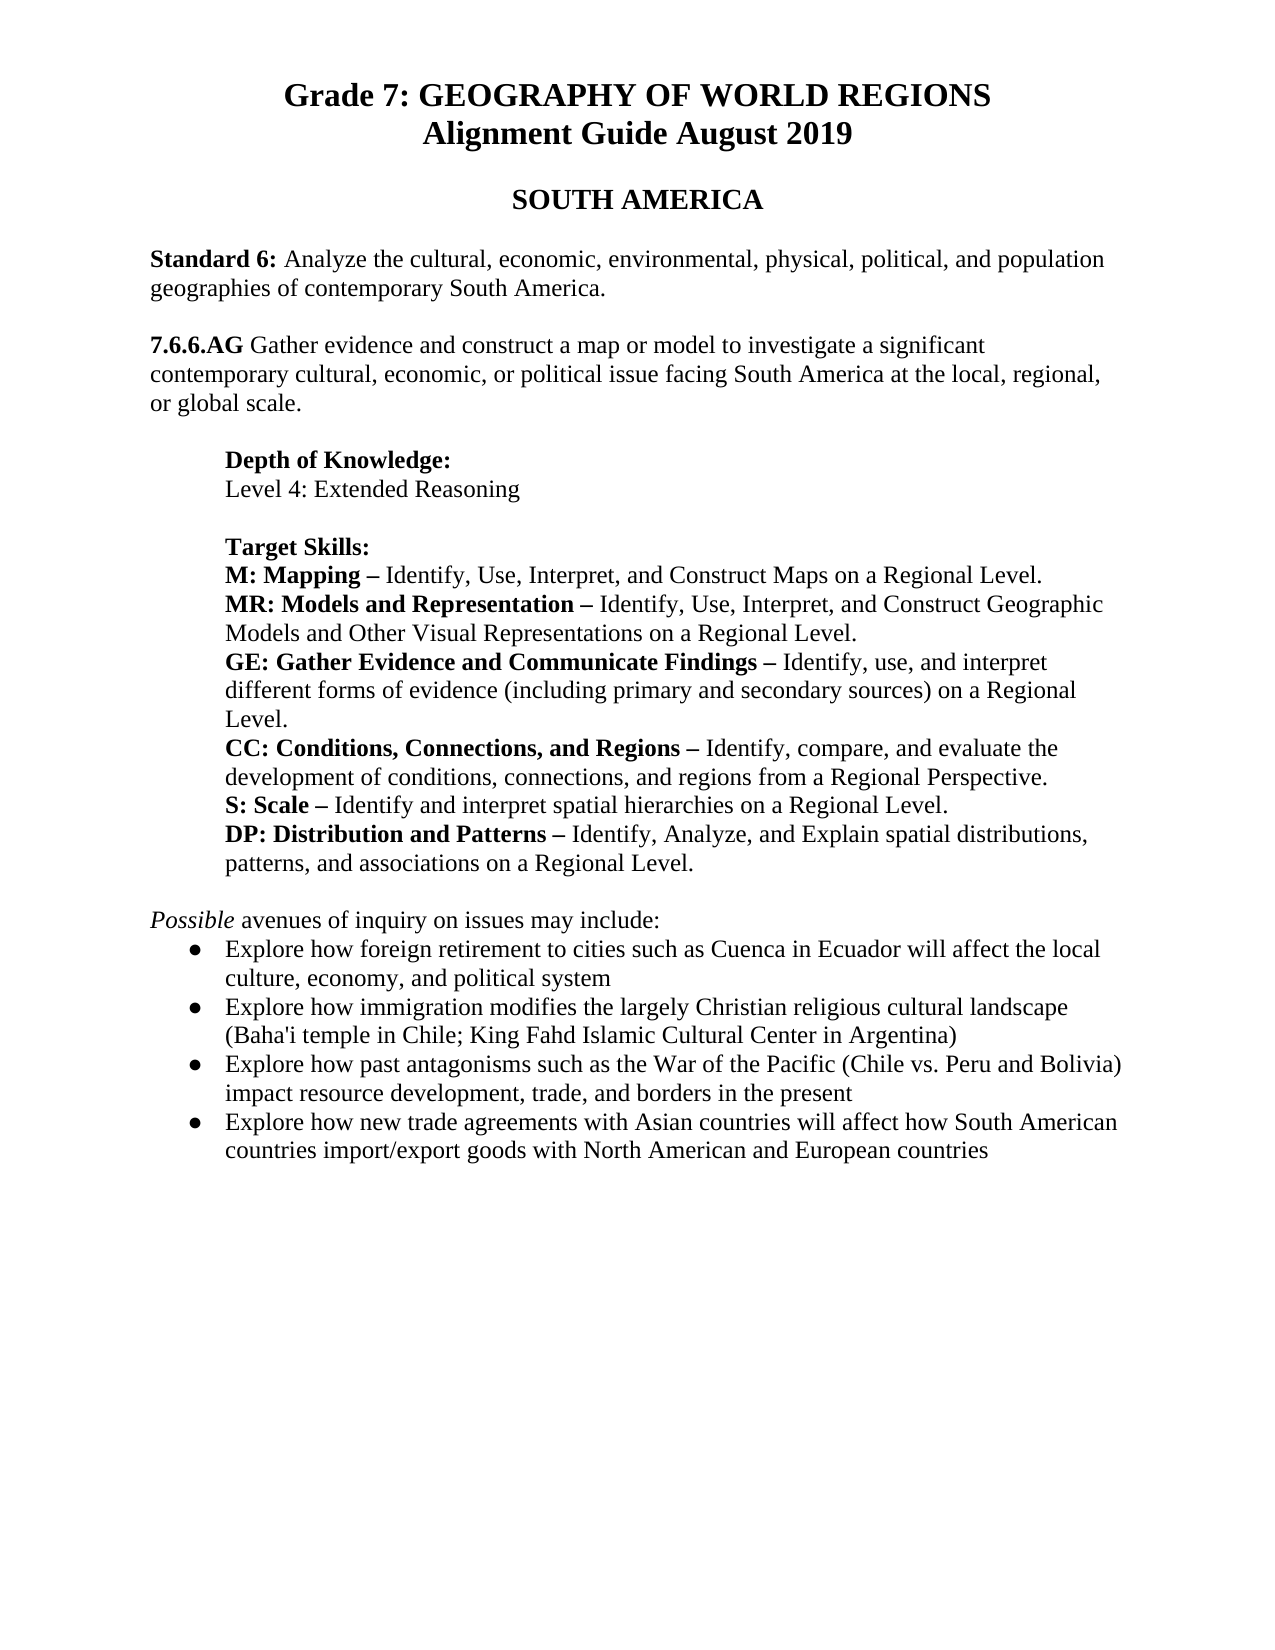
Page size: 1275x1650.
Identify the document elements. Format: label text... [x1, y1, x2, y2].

list Explore how new trade agreements with Asian countries will affect how South American countries import/export goods with North American and European countries [187, 1107, 1125, 1164]
list Explore how foreign retirement to cities such as Cuenca in Ecuador will affect the local culture, economy, and political system [187, 934, 1125, 992]
text S: Scale – Identify and interpret spatial hierarchies on a Regional Level. [225, 790, 1125, 819]
text M: Mapping – Identify, Use, Interpret, and Construct Maps on a Regional Level. [225, 560, 1125, 589]
text Level 4: Extended Reasoning [225, 474, 1125, 503]
text SOUTH AMERICA [150, 182, 1125, 215]
text CC: Conditions, Connections, and Regions – Identify, compare, and evaluate the development of conditions, connections, and regions from a Regional Perspective. [225, 733, 1125, 790]
text MR: Models and Representation – Identify, Use, Interpret, and Construct Geographic Models and Other Visual Representations on a Regional Level. [225, 589, 1125, 647]
text Depth of Knowledge: [225, 445, 1125, 474]
text Possible avenues of inquiry on issues may include: [150, 905, 1125, 934]
list Explore how immigration modifies the largely Christian religious cultural landscape (Baha'i temple in Chile; King Fahd Islamic Cultural Center in Argentina) [187, 992, 1125, 1049]
text Standard 6: Analyze the cultural, economic, environmental, physical, political, and population geographies of contemporary South America. [150, 244, 1125, 302]
text Target Skills: [225, 532, 1125, 560]
text GE: Gather Evidence and Communicate Findings – Identify, use, and interpret different forms of evidence (including primary and secondary sources) on a Regional Level. [225, 647, 1125, 733]
text 7.6.6.AG Gather evidence and construct a map or model to investigate a significant contemporary cultural, economic, or political issue facing South America at the local, regional, or global scale. [150, 330, 1125, 417]
text DP: Distribution and Patterns – Identify, Analyze, and Explain spatial distributions, patterns, and associations on a Regional Level. [225, 819, 1125, 877]
list Explore how past antagonisms such as the War of the Pacific (Chile vs. Peru and Bolivia) impact resource development, trade, and borders in the present [187, 1049, 1125, 1107]
